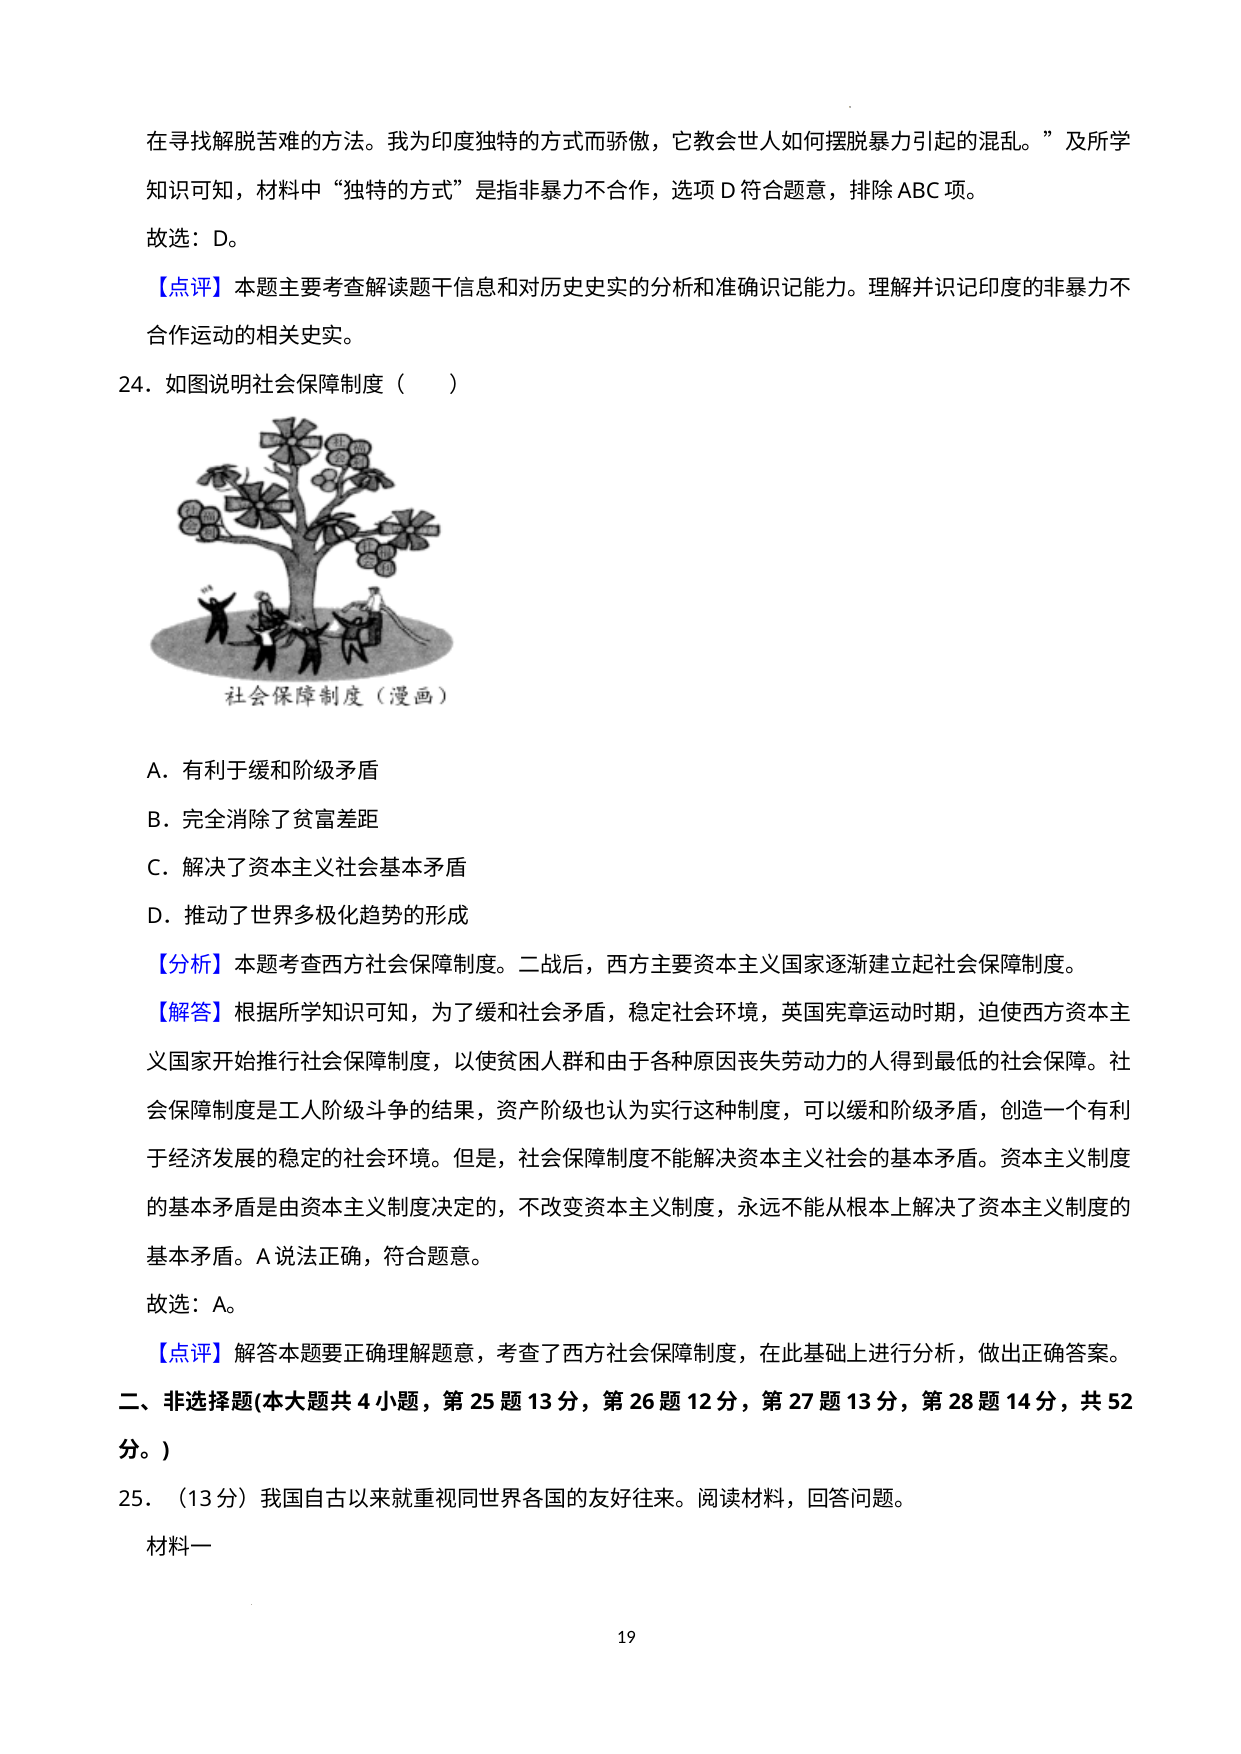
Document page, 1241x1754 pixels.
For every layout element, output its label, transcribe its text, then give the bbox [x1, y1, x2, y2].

picture [146, 414, 455, 709]
text 【解答】根据所学知识可知，为了缓和社会矛盾，稳定社会环境，英国宪章运动时期，迫使西方资本主义国家开始推行社会保障制度，以使贫困人群和由于各种原因丧失劳动力的人得到最低的社会保障。社会保障制度是工人阶级斗争的结果，资产阶级也认为实行这种制度，可以缓和阶级矛盾，创造一个有利于经济发展的稳定的社会环境。但是，社会保障制度不能解决资本主义社会的基本矛盾。资本主义制度的基本矛盾是由资本主义制度决定的，不改变资本主义制度，永远不能从根本上解决了资本主义制度的基本矛盾。A说法正确，符合题意。 [147, 995, 1134, 1271]
text 24．如图说明社会保障制度（ ） [118, 366, 1134, 399]
text D．推动了世界多极化趋势的形成 [118, 898, 1134, 931]
text 【点评】本题主要考查解读题干信息和对历史史实的分析和准确识记能力。理解并识记印度的非暴力不合作运动的相关史实。 [147, 269, 1134, 351]
text B．完全消除了贫富差距 [118, 801, 1134, 834]
text 故选：A。 [147, 1287, 1134, 1319]
text C．解决了资本主义社会基本矛盾 [118, 850, 1134, 882]
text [147, 124, 1134, 205]
text 材料一 [147, 1529, 1134, 1561]
text A．有利于缓和阶级矛盾 [118, 753, 1134, 786]
text 25．（13分）我国自古以来就重视同世界各国的友好往来。阅读材料，回答问题。 [118, 1481, 1134, 1513]
text 【分析】本题考查西方社会保障制度。二战后，西方主要资本主义国家逐渐建立起社会保障制度。 [147, 946, 1134, 979]
text 二、非选择题(本大题共4小题，第25题13分，第26题12分，第27题13分，第28题14分，共52分。) [118, 1383, 1134, 1465]
text 【点评】解答本题要正确理解题意，考查了西方社会保障制度，在此基础上进行分析，做出正确答案。 [147, 1335, 1134, 1368]
text 故选：D。 [147, 221, 1134, 253]
